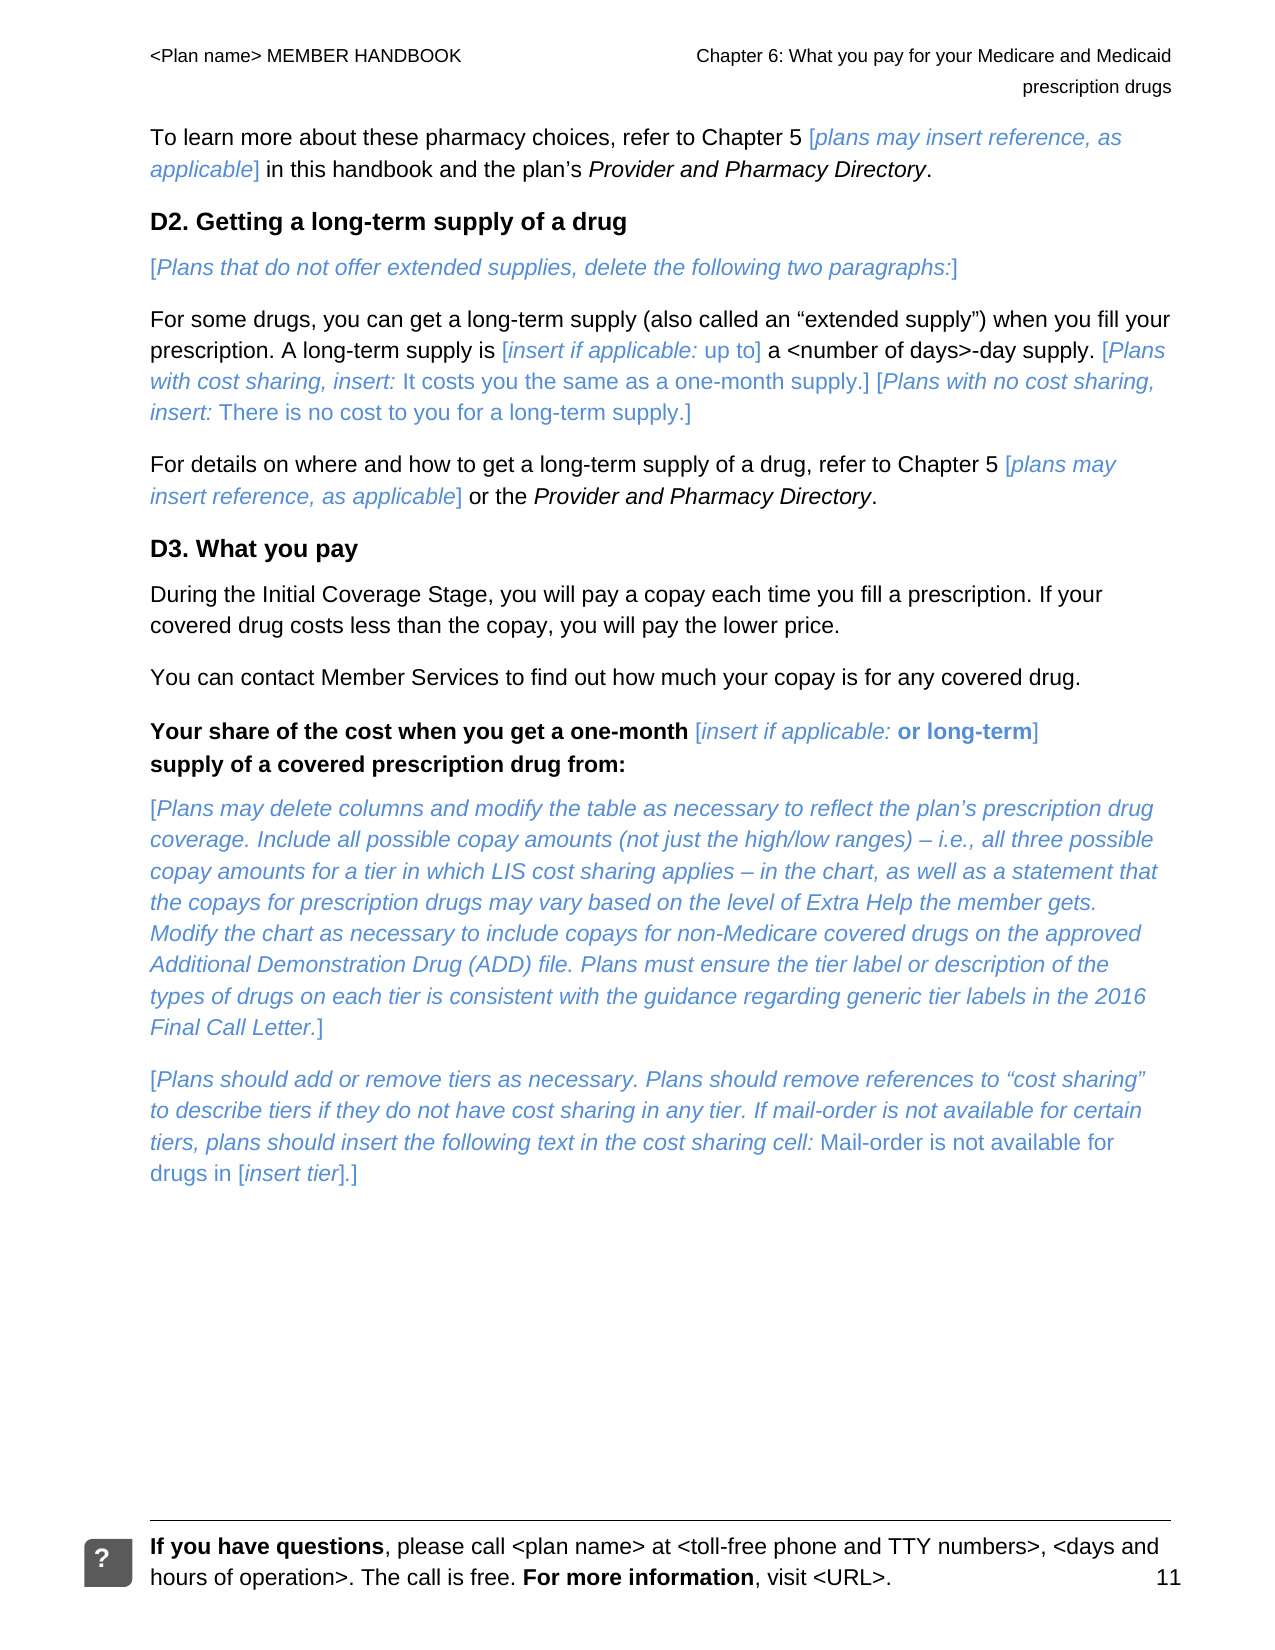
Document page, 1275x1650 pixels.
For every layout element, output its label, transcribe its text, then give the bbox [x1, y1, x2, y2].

text [Plans may delete columns and modify the table as necessary to reflect the plan’s prescription drug coverage. Include all possible copay amounts (not just the high/low ranges) – i.e., all three possible copay amounts for a tier in which LIS cost sharing applies – in the chart, as well as a statement that the copays for prescription drugs may vary based on the level of Extra Help the member gets. Modify the chart as necessary to include copays for non-Medicare covered drugs on the approved Additional Demonstration Drug (ADD) file. Plans must ensure the tier label or description of the types of drugs on each tier is consistent with the guidance regarding generic tier labels in the 2016 Final Call Letter.] [150, 792, 1171, 1042]
subtitle D2. Getting a long-term supply of a drug [150, 204, 1096, 237]
text [Plans should add or remove tiers as necessary. Plans should remove references to “cost sharing” to describe tiers if they do not have cost sharing in any tier. If mail-order is not available for certain tiers, plans should insert the following text in the cost sharing cell: Mail-order is not available for drugs in [insert tier].] [150, 1062, 1171, 1187]
text For details on where and how to get a long-term supply of a drug, refer to Chapter 5 [plans may insert reference, as applicable] or the Provider and Pharmacy Directory. [150, 448, 1171, 510]
text During the Initial Coverage Stage, you will pay a copay each time you fill a prescription. If your covered drug costs less than the copay, you will pay the lower price. [150, 577, 1171, 639]
text You can contact Member Services to find out how much your copay is for any covered drug. [150, 660, 1171, 692]
text Your share of the cost when you get a one-month [insert if applicable: or long-term] supply of a covered prescription drug from: [150, 712, 1096, 779]
text For some drugs, you can get a long-term supply (also called an “extended supply”) when you fill your prescription. A long-term supply is [insert if applicable: up to] a <number of days>-day supply. [Plans with cost sharing, insert: It costs you the same as a one-month supply.] [Plans with no cost sharing, insert: There is no cost to you for a long-term supply.] [150, 302, 1171, 427]
text [Plans that do not offer extended supplies, delete the following two paragraphs:] [150, 250, 1171, 281]
subtitle D3. What you pay [150, 531, 1096, 564]
text To learn more about these pharmacy choices, refer to Chapter 5 [plans may insert reference, as applicable] in this handbook and the plan’s Provider and Pharmacy Directory. [150, 121, 1171, 183]
